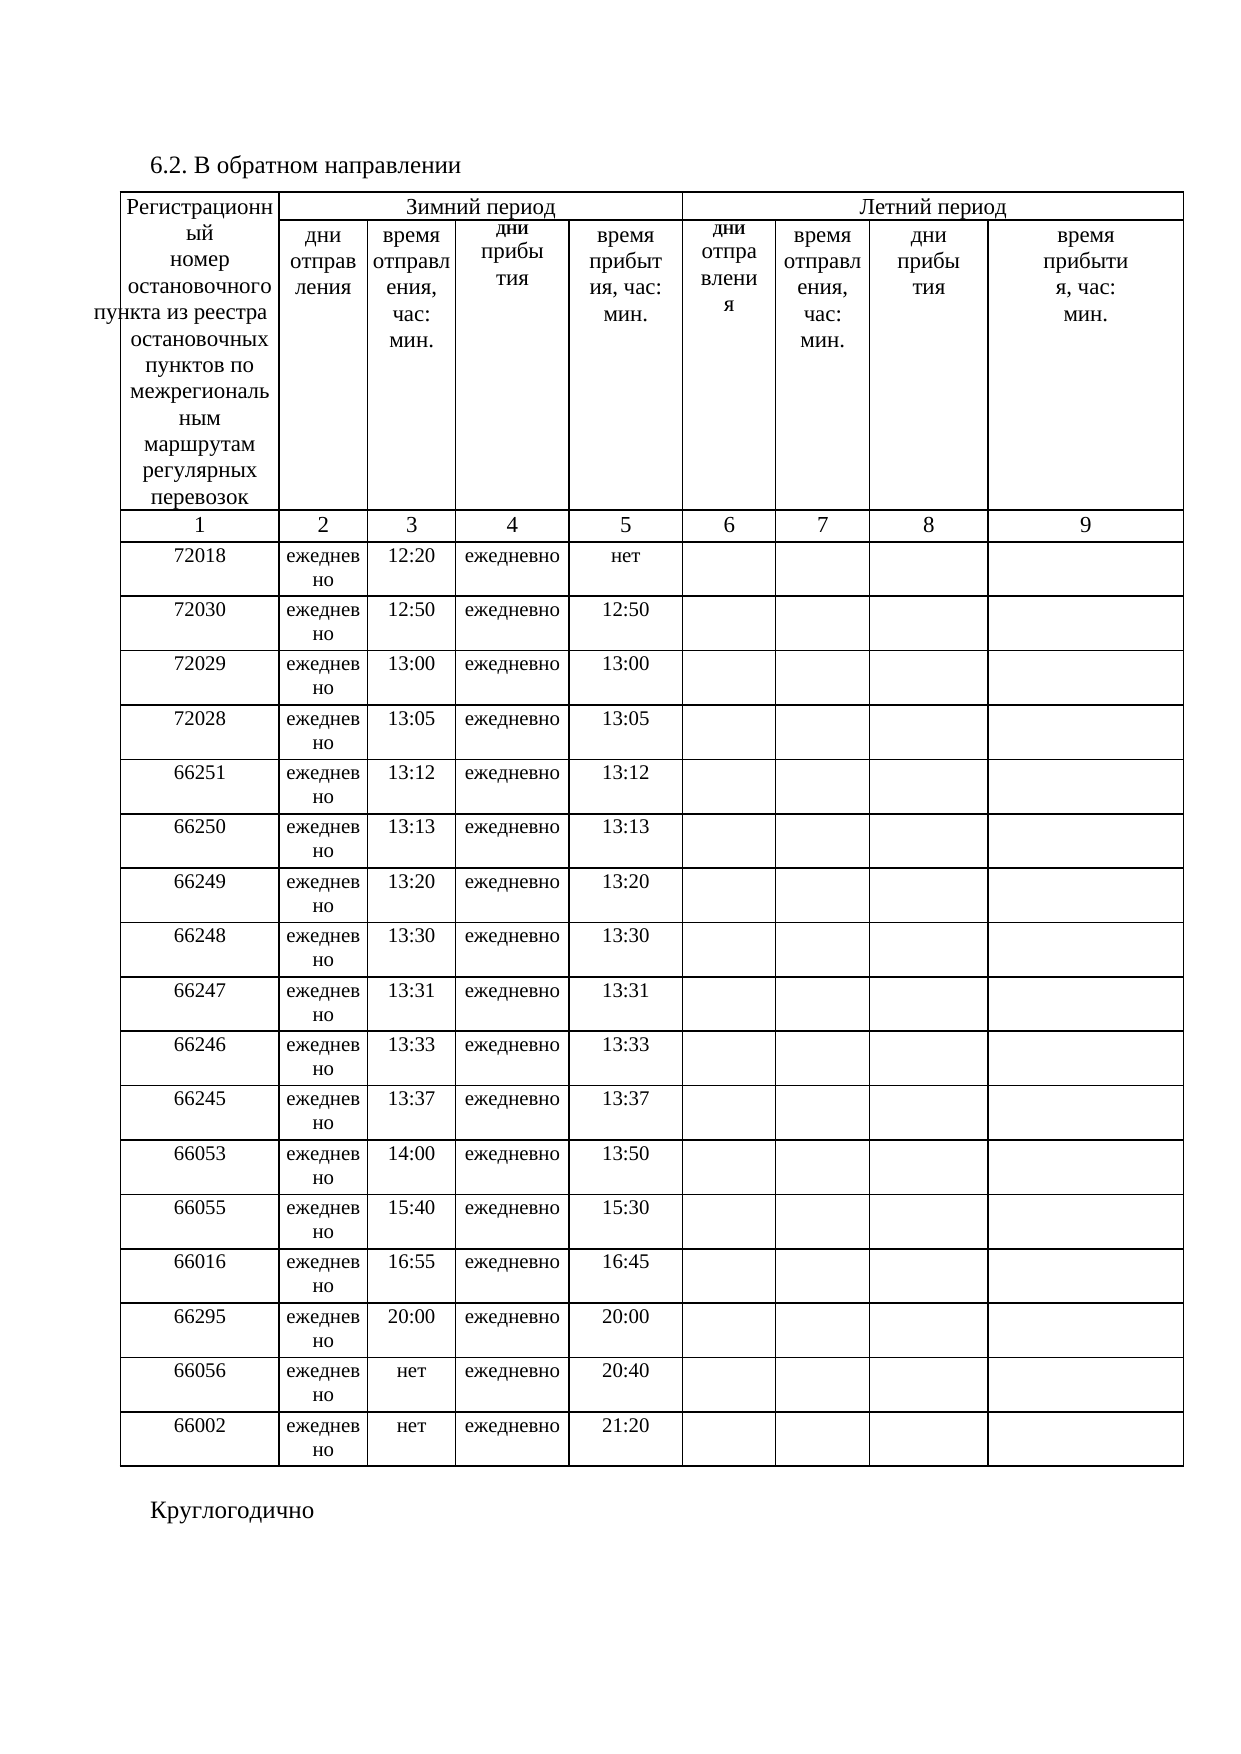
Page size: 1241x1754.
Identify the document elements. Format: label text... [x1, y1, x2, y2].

table_cell дни прибы тия [870, 221, 987, 509]
table_cell [683, 651, 775, 704]
table_cell ежедневно [280, 869, 367, 922]
table_cell ежедневно [280, 923, 367, 976]
table_cell 8 [870, 511, 987, 541]
table_cell 4 [456, 511, 568, 541]
table_cell время прибыти я, час: мин. [989, 221, 1183, 509]
table_cell 12:20 [368, 543, 455, 595]
table_cell дни отправ ления [280, 221, 367, 509]
table_cell 66002 [121, 1413, 278, 1465]
table_cell ежедневно [456, 1250, 568, 1302]
table_cell нет [570, 543, 682, 595]
table_header Регистрационный номер остановочного пункта из реестра остановочных пунктов по межрегиональным маршрутам регулярных перевозок [121, 193, 278, 509]
table_cell [870, 706, 987, 758]
table_cell 66055 [121, 1195, 278, 1248]
table_cell 72028 [121, 706, 278, 758]
table_cell ежедневно [280, 543, 367, 595]
table_cell [870, 815, 987, 867]
table_cell 66250 [121, 815, 278, 867]
table_cell время отправл ения, час: мин. [776, 221, 869, 509]
table_cell [989, 923, 1183, 976]
table_cell ежедневно [456, 597, 568, 650]
table_cell 13:00 [570, 651, 682, 704]
table_cell [683, 543, 775, 595]
table_cell [870, 1304, 987, 1357]
text 6.2. В обратном направлении [150, 150, 1090, 179]
table_cell ежедневно [456, 651, 568, 704]
table_cell [683, 1413, 775, 1465]
table_cell ежедневно [456, 869, 568, 922]
table_cell 7 [776, 511, 869, 541]
table_cell ежедневно [280, 1032, 367, 1085]
table_cell [989, 978, 1183, 1030]
table_cell 20:00 [570, 1304, 682, 1357]
table_cell 5 [570, 511, 682, 541]
table_cell [989, 1413, 1183, 1465]
table_cell ежедневно [280, 1413, 367, 1465]
table_cell [683, 1141, 775, 1193]
table_cell 13:05 [570, 706, 682, 758]
table_cell [776, 597, 869, 650]
table_cell 66056 [121, 1358, 278, 1411]
table_cell [989, 1358, 1183, 1411]
table_cell [989, 706, 1183, 758]
text Круглогодично [150, 1496, 1090, 1524]
table_cell 13:12 [368, 760, 455, 813]
table_cell [989, 760, 1183, 813]
table_cell [989, 597, 1183, 650]
table_cell 15:30 [570, 1195, 682, 1248]
table_cell [989, 815, 1183, 867]
table_cell ежедневно [280, 1195, 367, 1248]
table_cell 13:20 [368, 869, 455, 922]
table_cell 13:30 [368, 923, 455, 976]
table_cell 66248 [121, 923, 278, 976]
table_cell 12:50 [570, 597, 682, 650]
table_cell 13:37 [368, 1086, 455, 1139]
table_cell [989, 1195, 1183, 1248]
table_cell 13:37 [570, 1086, 682, 1139]
table_cell [683, 1086, 775, 1139]
table_cell ежедневно [280, 1358, 367, 1411]
table_cell ежедневно [456, 1413, 568, 1465]
table_cell ежедневно [456, 706, 568, 758]
table_cell [776, 1032, 869, 1085]
table_cell [870, 1141, 987, 1193]
table_cell 13:31 [368, 978, 455, 1030]
table_cell [989, 1250, 1183, 1302]
table_cell ежедневно [280, 978, 367, 1030]
table_cell ежедневно [280, 1086, 367, 1139]
table_cell [683, 1032, 775, 1085]
table_cell 66246 [121, 1032, 278, 1085]
table_cell время прибыт ия, час: мин. [570, 221, 682, 509]
table_cell ежедневно [456, 1195, 568, 1248]
table_cell ежедневно [280, 760, 367, 813]
table_cell [776, 1304, 869, 1357]
table_cell [870, 869, 987, 922]
table_cell 14:00 [368, 1141, 455, 1193]
table_cell [776, 706, 869, 758]
table_cell ежедневно [280, 597, 367, 650]
table_cell [776, 1358, 869, 1411]
table_cell [776, 1250, 869, 1302]
table_cell [776, 543, 869, 595]
table_cell 13:31 [570, 978, 682, 1030]
table_cell [683, 923, 775, 976]
table_cell 15:40 [368, 1195, 455, 1248]
table_cell [683, 1195, 775, 1248]
table_header Зимний период [280, 193, 682, 219]
table_cell ДНИ отпра влени я [683, 221, 775, 509]
table_cell [683, 978, 775, 1030]
table_cell 13:30 [570, 923, 682, 976]
table_cell ежедневно [456, 815, 568, 867]
table_cell 3 [368, 511, 455, 541]
table_cell [683, 1358, 775, 1411]
table_cell ежедневно [280, 815, 367, 867]
table_cell [870, 1250, 987, 1302]
table_cell [683, 760, 775, 813]
table_cell [870, 543, 987, 595]
table_cell 72018 [121, 543, 278, 595]
table_cell 13:00 [368, 651, 455, 704]
table_cell 66016 [121, 1250, 278, 1302]
table_cell [776, 815, 869, 867]
table_cell [776, 869, 869, 922]
table_cell [776, 1413, 869, 1465]
table_header Летний период [683, 193, 1183, 219]
table_cell [870, 1086, 987, 1139]
table_cell 72030 [121, 597, 278, 650]
table_cell 12:50 [368, 597, 455, 650]
table_cell 66251 [121, 760, 278, 813]
table_cell ежедневно [456, 760, 568, 813]
table_cell [989, 1141, 1183, 1193]
table_cell 2 [280, 511, 367, 541]
table_cell 20:00 [368, 1304, 455, 1357]
table_cell 13:20 [570, 869, 682, 922]
table_cell 16:45 [570, 1250, 682, 1302]
table_cell [870, 651, 987, 704]
table_cell [870, 1358, 987, 1411]
table_cell [870, 978, 987, 1030]
table_cell [989, 1304, 1183, 1357]
table_cell ежедневно [280, 706, 367, 758]
table_cell [683, 869, 775, 922]
table_cell ежедневно [456, 1032, 568, 1085]
table_cell [776, 978, 869, 1030]
table_cell [870, 1413, 987, 1465]
table_cell [776, 1195, 869, 1248]
table_cell [776, 760, 869, 813]
table_cell [683, 597, 775, 650]
table_cell [776, 1141, 869, 1193]
table_cell ежедневно [456, 978, 568, 1030]
table_cell 20:40 [570, 1358, 682, 1411]
table_cell 13:12 [570, 760, 682, 813]
table_cell ежедневно [456, 543, 568, 595]
table_cell ежедневно [456, 923, 568, 976]
table_cell 13:50 [570, 1141, 682, 1193]
table_cell [870, 923, 987, 976]
table_cell [989, 1032, 1183, 1085]
table_cell ежедневно [280, 1250, 367, 1302]
table_cell 66249 [121, 869, 278, 922]
table_cell 13:05 [368, 706, 455, 758]
table_cell 21:20 [570, 1413, 682, 1465]
table_cell [870, 1195, 987, 1248]
table_cell 13:13 [368, 815, 455, 867]
table_cell [870, 760, 987, 813]
table_cell [776, 651, 869, 704]
table_cell нет [368, 1413, 455, 1465]
table_cell 13:33 [570, 1032, 682, 1085]
table_cell [683, 1304, 775, 1357]
table_cell [683, 815, 775, 867]
table_cell [989, 869, 1183, 922]
table_cell 13:33 [368, 1032, 455, 1085]
table_cell ежедневно [280, 651, 367, 704]
table_cell [989, 543, 1183, 595]
table_cell 66053 [121, 1141, 278, 1193]
table_cell 66245 [121, 1086, 278, 1139]
table_cell 13:13 [570, 815, 682, 867]
table_cell нет [368, 1358, 455, 1411]
table_cell 6 [683, 511, 775, 541]
table_cell ежедневно [280, 1304, 367, 1357]
table_cell [776, 1086, 869, 1139]
table_cell [989, 651, 1183, 704]
table_cell время отправл ения, час: мин. [368, 221, 455, 509]
table_cell [870, 597, 987, 650]
table_cell ДНИ прибы тия [456, 221, 568, 509]
table_cell [776, 923, 869, 976]
table_cell ежедневно [456, 1086, 568, 1139]
table_cell [989, 1086, 1183, 1139]
table_cell [683, 706, 775, 758]
table_cell ежедневно [280, 1141, 367, 1193]
table_cell ежедневно [456, 1304, 568, 1357]
table_cell 9 [989, 511, 1183, 541]
table_cell [683, 1250, 775, 1302]
table_cell ежедневно [456, 1358, 568, 1411]
table_cell 72029 [121, 651, 278, 704]
table_cell 1 [121, 511, 278, 541]
table_cell 66247 [121, 978, 278, 1030]
table_cell 16:55 [368, 1250, 455, 1302]
table_cell [870, 1032, 987, 1085]
table_cell 66295 [121, 1304, 278, 1357]
table_cell ежедневно [456, 1141, 568, 1193]
